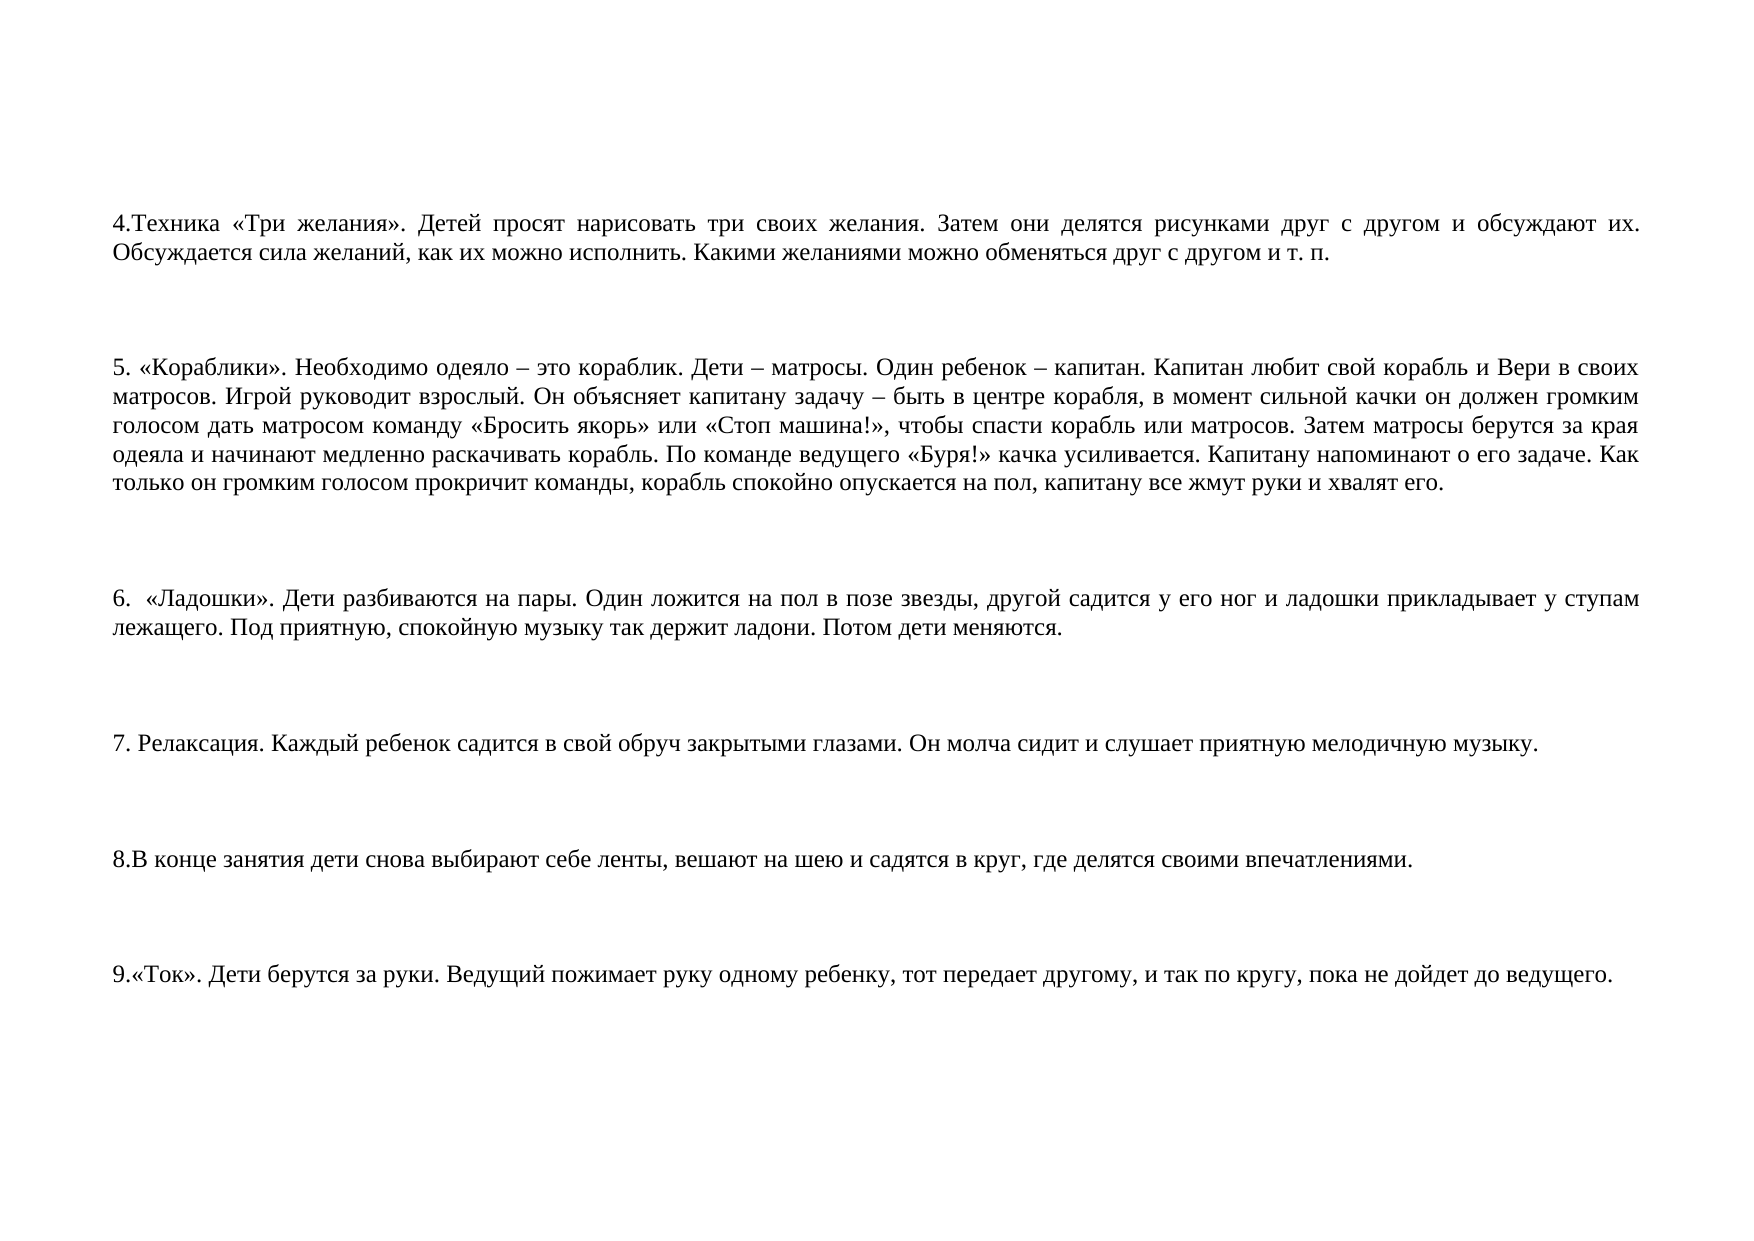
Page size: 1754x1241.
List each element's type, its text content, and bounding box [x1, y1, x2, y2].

text 5. «Кораблики». Необходимо одеяло – это кораблик. Дети – матросы. Один ребенок – капитан. Капитан любит свой корабль и Вери в своих матросов. Игрой руководит взрослый. Он объясняет капитану задачу – быть в центре корабля, в момент сильной качки он должен громким голосом дать матросом команду «Бросить якорь» или «Стоп машина!», чтобы спасти корабль или матросов. Затем матросы берутся за края одеяла и начинают медленно раскачивать корабль. По команде ведущего «Буря!» качка усиливается. Капитану напоминают о его задаче. Как только он громким голосом прокричит команды, корабль спокойно опускается на пол, капитану все жмут руки и хвалят его. [112, 352, 1641, 496]
text 6. «Ладошки». Дети разбиваются на пары. Один ложится на пол в позе звезды, другой садится у его ног и ладошки прикладывает у ступам лежащего. Под приятную, спокойную музыку так держит ладони. Потом дети меняются. [112, 583, 1641, 641]
text 9.«Ток». Дети берутся за руки. Ведущий пожимает руку одному ребенку, тот передает другому, и так по кругу, пока не дойдет до ведущего. [112, 959, 1641, 988]
text 8.В конце занятия дети снова выбирают себе ленты, вешают на шею и садятся в круг, где делятся своими впечатлениями. [112, 844, 1641, 872]
text 4.Техника «Три желания». Детей просят нарисовать три своих желания. Затем они делятся рисунками друг с другом и обсуждают их. Обсуждается сила желаний, как их можно исполнить. Какими желаниями можно обменяться друг с другом и т. п. [112, 208, 1641, 265]
text 7. Релаксация. Каждый ребенок садится в свой обруч закрытыми глазами. Он молча сидит и слушает приятную мелодичную музыку. [112, 728, 1641, 757]
